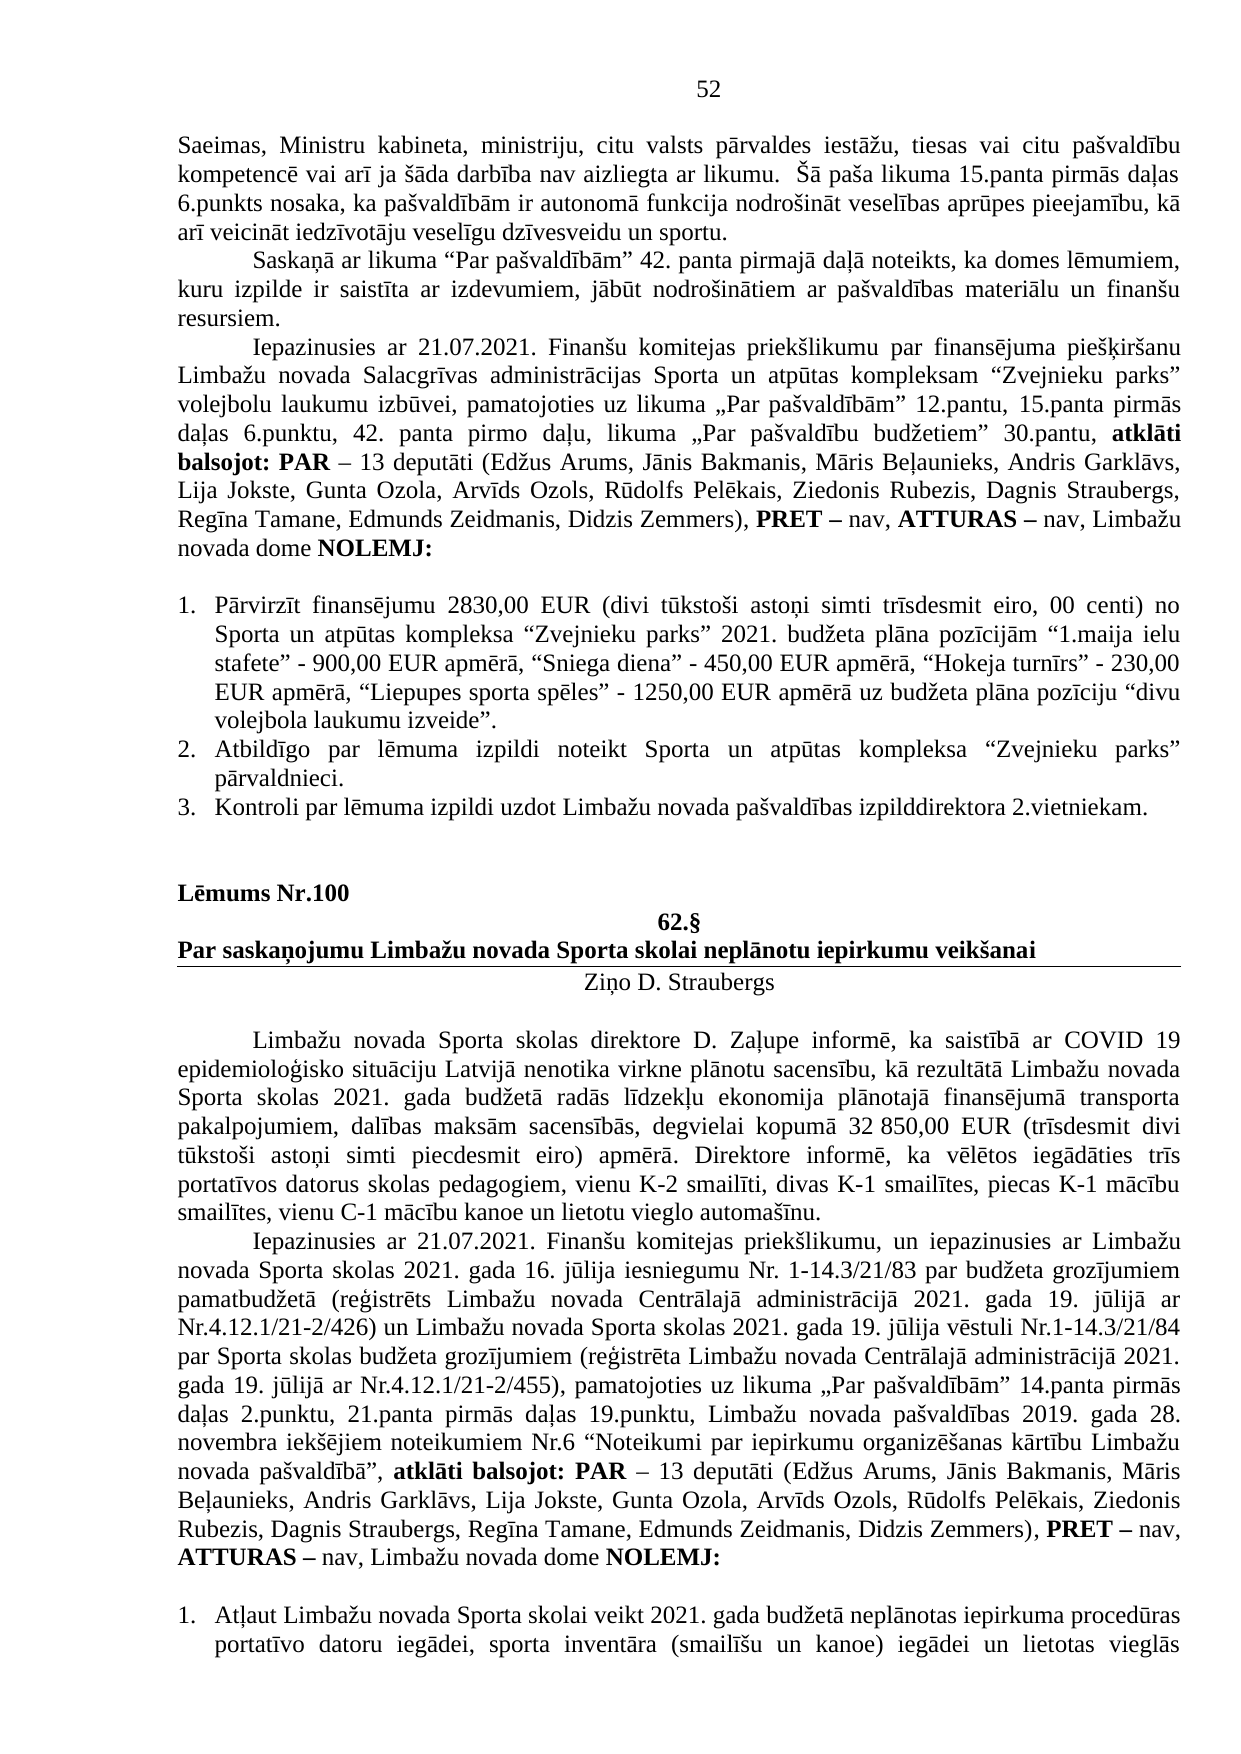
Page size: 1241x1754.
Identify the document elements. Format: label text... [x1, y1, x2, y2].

list Kontroli par lēmuma izpildi uzdot Limbažu novada pašvaldības izpilddirektora 2.vietniekam. [177, 792, 1181, 821]
text Par saskaņojumu Limbažu novada Sporta skolai neplānotu iepirkumu veikšanai [177, 936, 1181, 966]
text Saskaņā ar likuma “Par pašvaldībām” 42. panta pirmajā daļā noteikts, ka domes lēmumiem, kuru izpilde ir saistīta ar izdevumiem, jābūt nodrošinātiem ar pašvaldības materiālu un finanšu resursiem. [177, 246, 1181, 332]
text Iepazinusies ar 21.07.2021. Finanšu komitejas priekšlikumu par finansējuma piešķiršanu Limbažu novada Salacgrīvas administrācijas Sporta un atpūtas kompleksam “Zvejnieku parks” volejbolu laukumu izbūvei, pamatojoties uz likuma „Par pašvaldībām” 12.pantu, 15.panta pirmās daļas 6.punktu, 42. panta pirmo daļu, likuma „Par pašvaldību budžetiem” 30.pantu, atklāti balsojot: PAR – 13 deputāti (Edžus Arums, Jānis Bakmanis, Māris Beļaunieks, Andris Garklāvs, Lija Jokste, Gunta Ozola, Arvīds Ozols, Rūdolfs Pelēkais, Ziedonis Rubezis, Dagnis Straubergs, Regīna Tamane, Edmunds Zeidmanis, Didzis Zemmers), PRET – nav, ATTURAS – nav, Limbažu novada dome NOLEMJ: [177, 332, 1181, 562]
text Ziņo D. Straubergs [177, 967, 1181, 996]
list Pārvirzīt finansējumu 2830,00 EUR (divi tūkstoši astoņi simti trīsdesmit eiro, 00 centi) no Sporta un atpūtas kompleksa “Zvejnieku parks” 2021. budžeta plāna pozīcijām “1.maija ielu stafete” - 900,00 EUR apmērā, “Sniega diena” - 450,00 EUR apmērā, “Hokeja turnīrs” - 230,00 EUR apmērā, “Liepupes sporta spēles” - 1250,00 EUR apmērā uz budžeta plāna pozīciju “divu volejbola laukumu izveide”. [177, 591, 1181, 734]
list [177, 1600, 1181, 1657]
text 62.§ [177, 907, 1181, 936]
text Limbažu novada Sporta skolas direktore D. Zaļupe informē, ka saistībā ar COVID 19 epidemioloģisko situāciju Latvijā nenotika virkne plānotu sacensību, kā rezultātā Limbažu novada Sporta skolas 2021. gada budžetā radās līdzekļu ekonomija plānotajā finansējumā transporta pakalpojumiem, dalības maksām sacensībās, degvielai kopumā 32 850,00 EUR (trīsdesmit divi tūkstoši astoņi simti piecdesmit eiro) apmērā. Direktore informē, ka vēlētos iegādāties trīs portatīvos datorus skolas pedagogiem, vienu K-2 smailīti, divas K-1 smailītes, piecas K-1 mācību smailītes, vienu C-1 mācību kanoe un lietotu vieglo automašīnu. [177, 1025, 1181, 1226]
text Lēmums Nr.100 [177, 878, 1181, 907]
list Atbildīgo par lēmuma izpildi noteikt Sporta un atpūtas kompleksa “Zvejnieku parks” pārvaldnieci. [177, 734, 1181, 792]
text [177, 131, 1181, 246]
text Iepazinusies ar 21.07.2021. Finanšu komitejas priekšlikumu, un iepazinusies ar Limbažu novada Sporta skolas 2021. gada 16. jūlija iesniegumu Nr. 1-14.3/21/83 par budžeta grozījumiem pamatbudžetā (reģistrēts Limbažu novada Centrālajā administrācijā 2021. gada 19. jūlijā ar Nr.4.12.1/21-2/426) un Limbažu novada Sporta skolas 2021. gada 19. jūlija vēstuli Nr.1-14.3/21/84 par Sporta skolas budžeta grozījumiem (reģistrēta Limbažu novada Centrālajā administrācijā 2021. gada 19. jūlijā ar Nr.4.12.1/21-2/455), pamatojoties uz likuma „Par pašvaldībām” 14.panta pirmās daļas 2.punktu, 21.panta pirmās daļas 19.punktu, Limbažu novada pašvaldības 2019. gada 28. novembra iekšējiem noteikumiem Nr.6 “Noteikumi par iepirkumu organizēšanas kārtību Limbažu novada pašvaldībā”, atklāti balsojot: PAR – 13 deputāti (Edžus Arums, Jānis Bakmanis, Māris Beļaunieks, Andris Garklāvs, Lija Jokste, Gunta Ozola, Arvīds Ozols, Rūdolfs Pelēkais, Ziedonis Rubezis, Dagnis Straubergs, Regīna Tamane, Edmunds Zeidmanis, Didzis Zemmers), PRET – nav, ATTURAS – nav, Limbažu novada dome NOLEMJ: [177, 1226, 1181, 1571]
